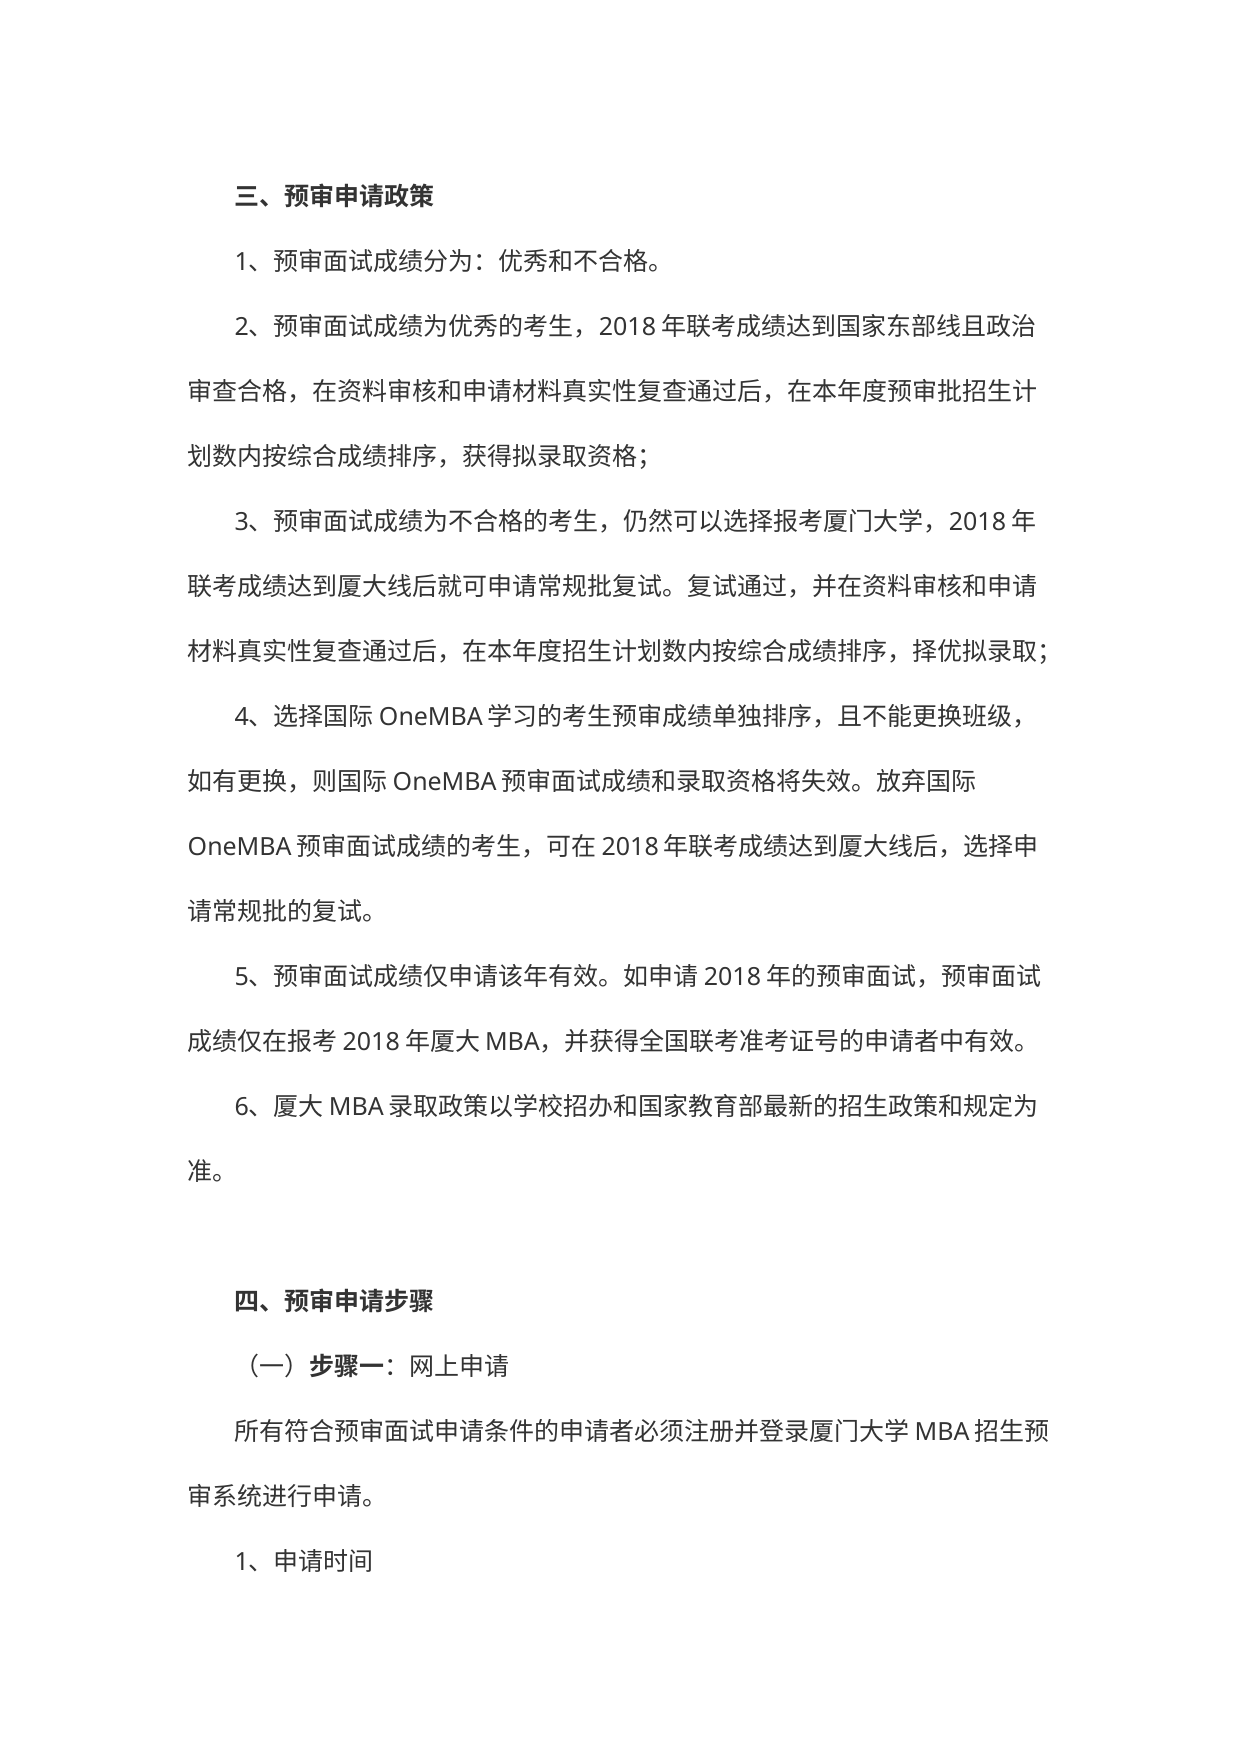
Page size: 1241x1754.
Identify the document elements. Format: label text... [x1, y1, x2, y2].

text 2、预审面试成绩为优秀的考生，2018年联考成绩达到国家东部线且政治审查合格，在资料审核和申请材料真实性复查通过后，在本年度预审批招生计划数内按综合成绩排序，获得拟录取资格； [187, 292, 1053, 487]
text 5、预审面试成绩仅申请该年有效。如申请2018年的预审面试，预审面试成绩仅在报考2018年厦大MBA，并获得全国联考准考证号的申请者中有效。 [187, 942, 1053, 1072]
text 三、预审申请政策 [187, 162, 1053, 227]
text 3、预审面试成绩为不合格的考生，仍然可以选择报考厦门大学，2018年联考成绩达到厦大线后就可申请常规批复试。复试通过，并在资料审核和申请材料真实性复查通过后，在本年度招生计划数内按综合成绩排序，择优拟录取； [187, 487, 1053, 682]
text 1、申请时间 [187, 1527, 1053, 1592]
text 6、厦大MBA录取政策以学校招办和国家教育部最新的招生政策和规定为准。 [187, 1072, 1053, 1202]
text 所有符合预审面试申请条件的申请者必须注册并登录厦门大学MBA招生预审系统进行申请。 [187, 1397, 1053, 1527]
text 四、预审申请步骤 [187, 1267, 1053, 1332]
text （一）步骤一：网上申请 [187, 1332, 1053, 1397]
text 4、选择国际OneMBA学习的考生预审成绩单独排序，且不能更换班级，如有更换，则国际OneMBA预审面试成绩和录取资格将失效。放弃国际OneMBA预审面试成绩的考生，可在2018年联考成绩达到厦大线后，选择申请常规批的复试。 [187, 682, 1053, 942]
text 1、预审面试成绩分为：优秀和不合格。 [187, 227, 1053, 292]
